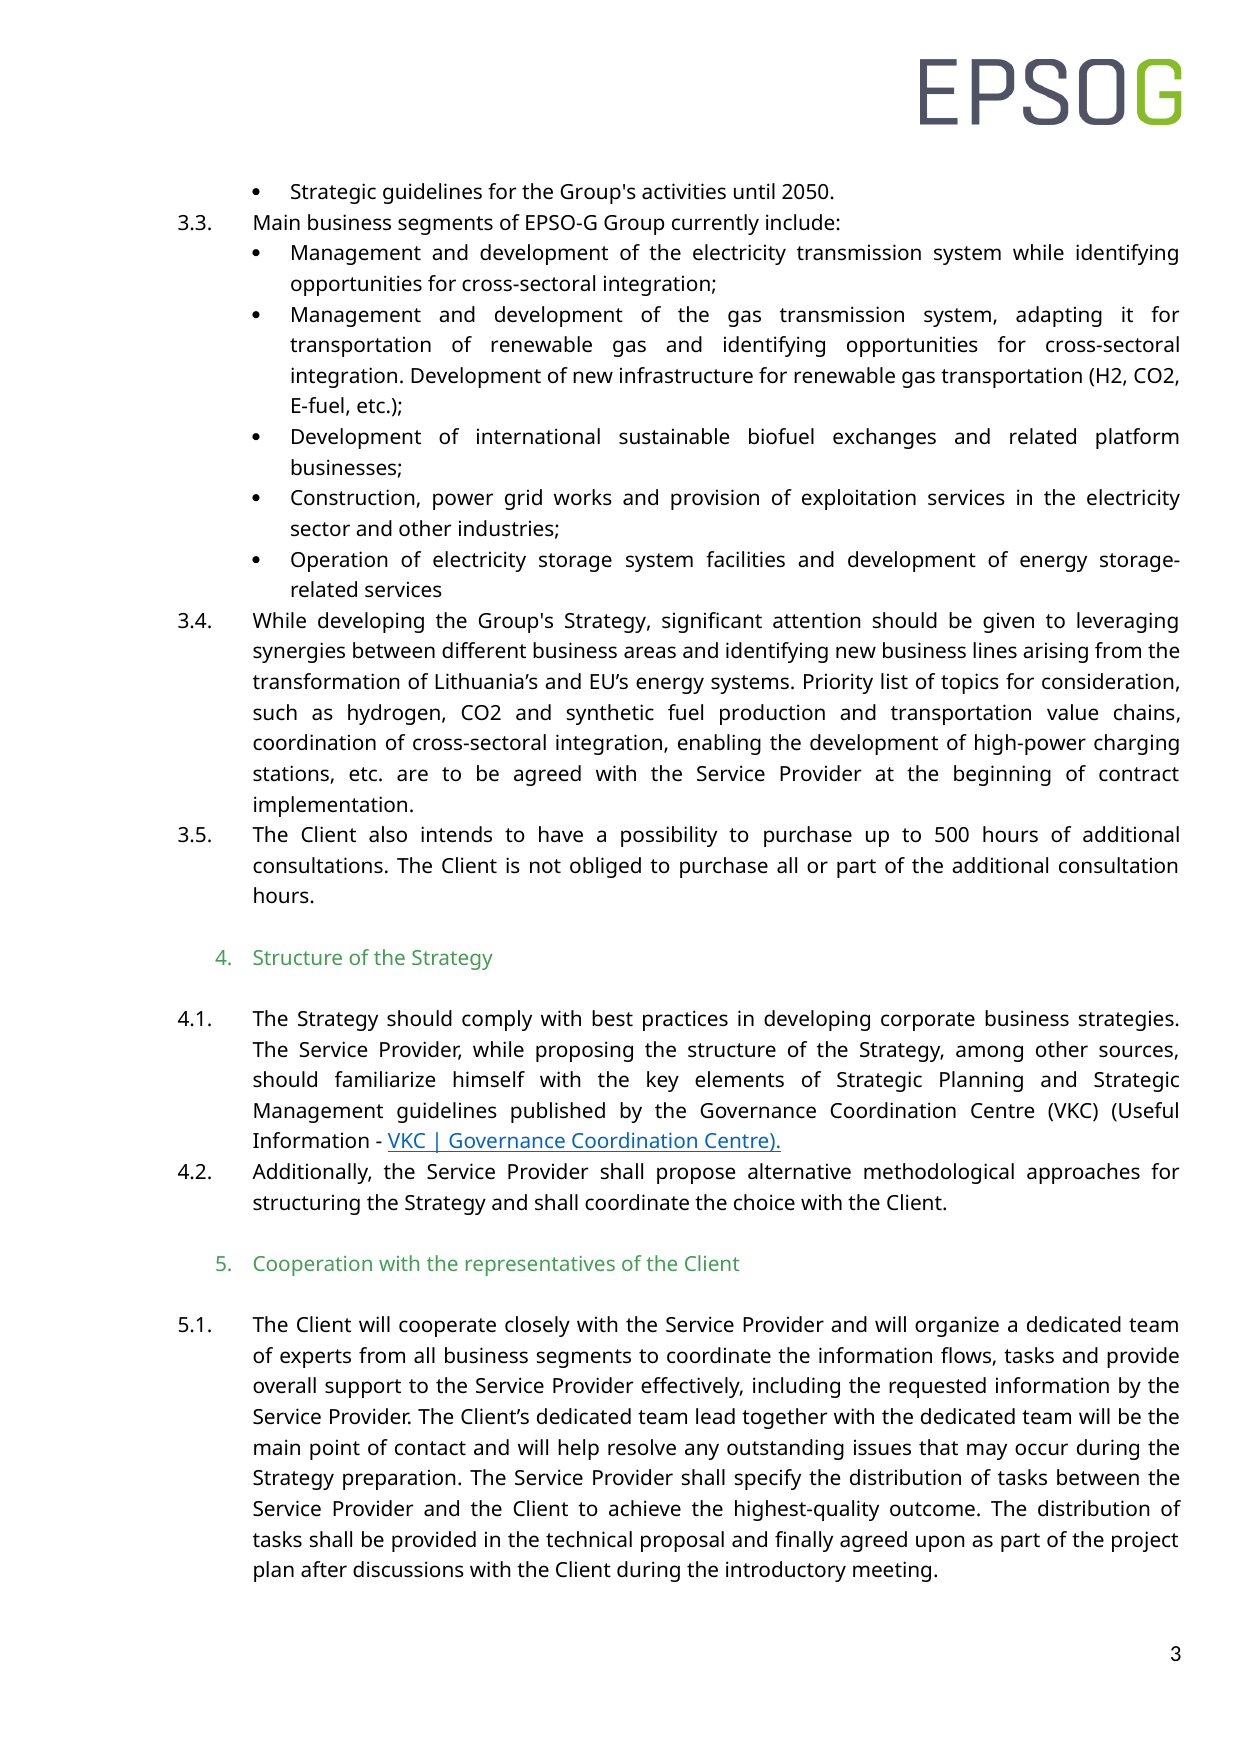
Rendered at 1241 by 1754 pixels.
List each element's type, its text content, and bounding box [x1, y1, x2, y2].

list The Client will cooperate closely with the Service Provider and will organize a dedicated team of experts from all business segments to coordinate the information flows, tasks and provide overall support to the Service Provider effectively, including the requested information by the Service Provider. The Client’s dedicated team lead together with the dedicated team will be the main point of contact and will help resolve any outstanding issues that may occur during the Strategy preparation. The Service Provider shall specify the distribution of tasks between the Service Provider and the Client to achieve the highest-quality outcome. The distribution of tasks shall be provided in the technical proposal and finally agreed upon as part of the project plan after discussions with the Client during the introductory meeting. [177, 1310, 1181, 1584]
list Strategic guidelines for the Group's activities until 2050. [252, 177, 1181, 206]
list Structure of the Strategy [215, 943, 1181, 971]
list Development of international sustainable biofuel exchanges and related platform businesses; [252, 422, 1181, 481]
list Main business segments of EPSO-G Group currently include: [177, 208, 1181, 236]
list Construction, power grid works and provision of exploitation services in the electricity sector and other industries; [252, 483, 1181, 542]
picture [920, 59, 1182, 125]
list The Strategy should comply with best practices in developing corporate business strategies. The Service Provider, while proposing the structure of the Strategy, among other sources, should familiarize himself with the key elements of Strategic Planning and Strategic Management guidelines published by the Governance Coordination Centre (VKC) (Useful Information - VKC | Governance Coordination Centre). [177, 1004, 1181, 1155]
list The Client also intends to have a possibility to purchase up to 500 hours of additional consultations. The Client is not obliged to purchase all or part of the additional consultation hours. [177, 820, 1181, 910]
list While developing the Group's Strategy, significant attention should be given to leveraging synergies between different business areas and identifying new business lines arising from the transformation of Lithuania’s and EU’s energy systems. Priority list of topics for consideration, such as hydrogen, CO2 and synthetic fuel production and transportation value chains, coordination of cross-sectoral integration, enabling the development of high-power charging stations, etc. are to be agreed with the Service Provider at the beginning of contract implementation. [177, 606, 1181, 818]
list Management and development of the electricity transmission system while identifying opportunities for cross-sectoral integration; [252, 238, 1181, 297]
list Management and development of the gas transmission system, adapting it for transportation of renewable gas and identifying opportunities for cross-sectoral integration. Development of new infrastructure for renewable gas transportation (H2, CO2, E-fuel, etc.); [252, 300, 1181, 420]
list Additionally, the Service Provider shall propose alternative methodological approaches for structuring the Strategy and shall coordinate the choice with the Client. [177, 1157, 1181, 1216]
list Operation of electricity storage system facilities and development of energy storage-related services [252, 545, 1181, 604]
list Cooperation with the representatives of the Client [215, 1249, 1181, 1277]
